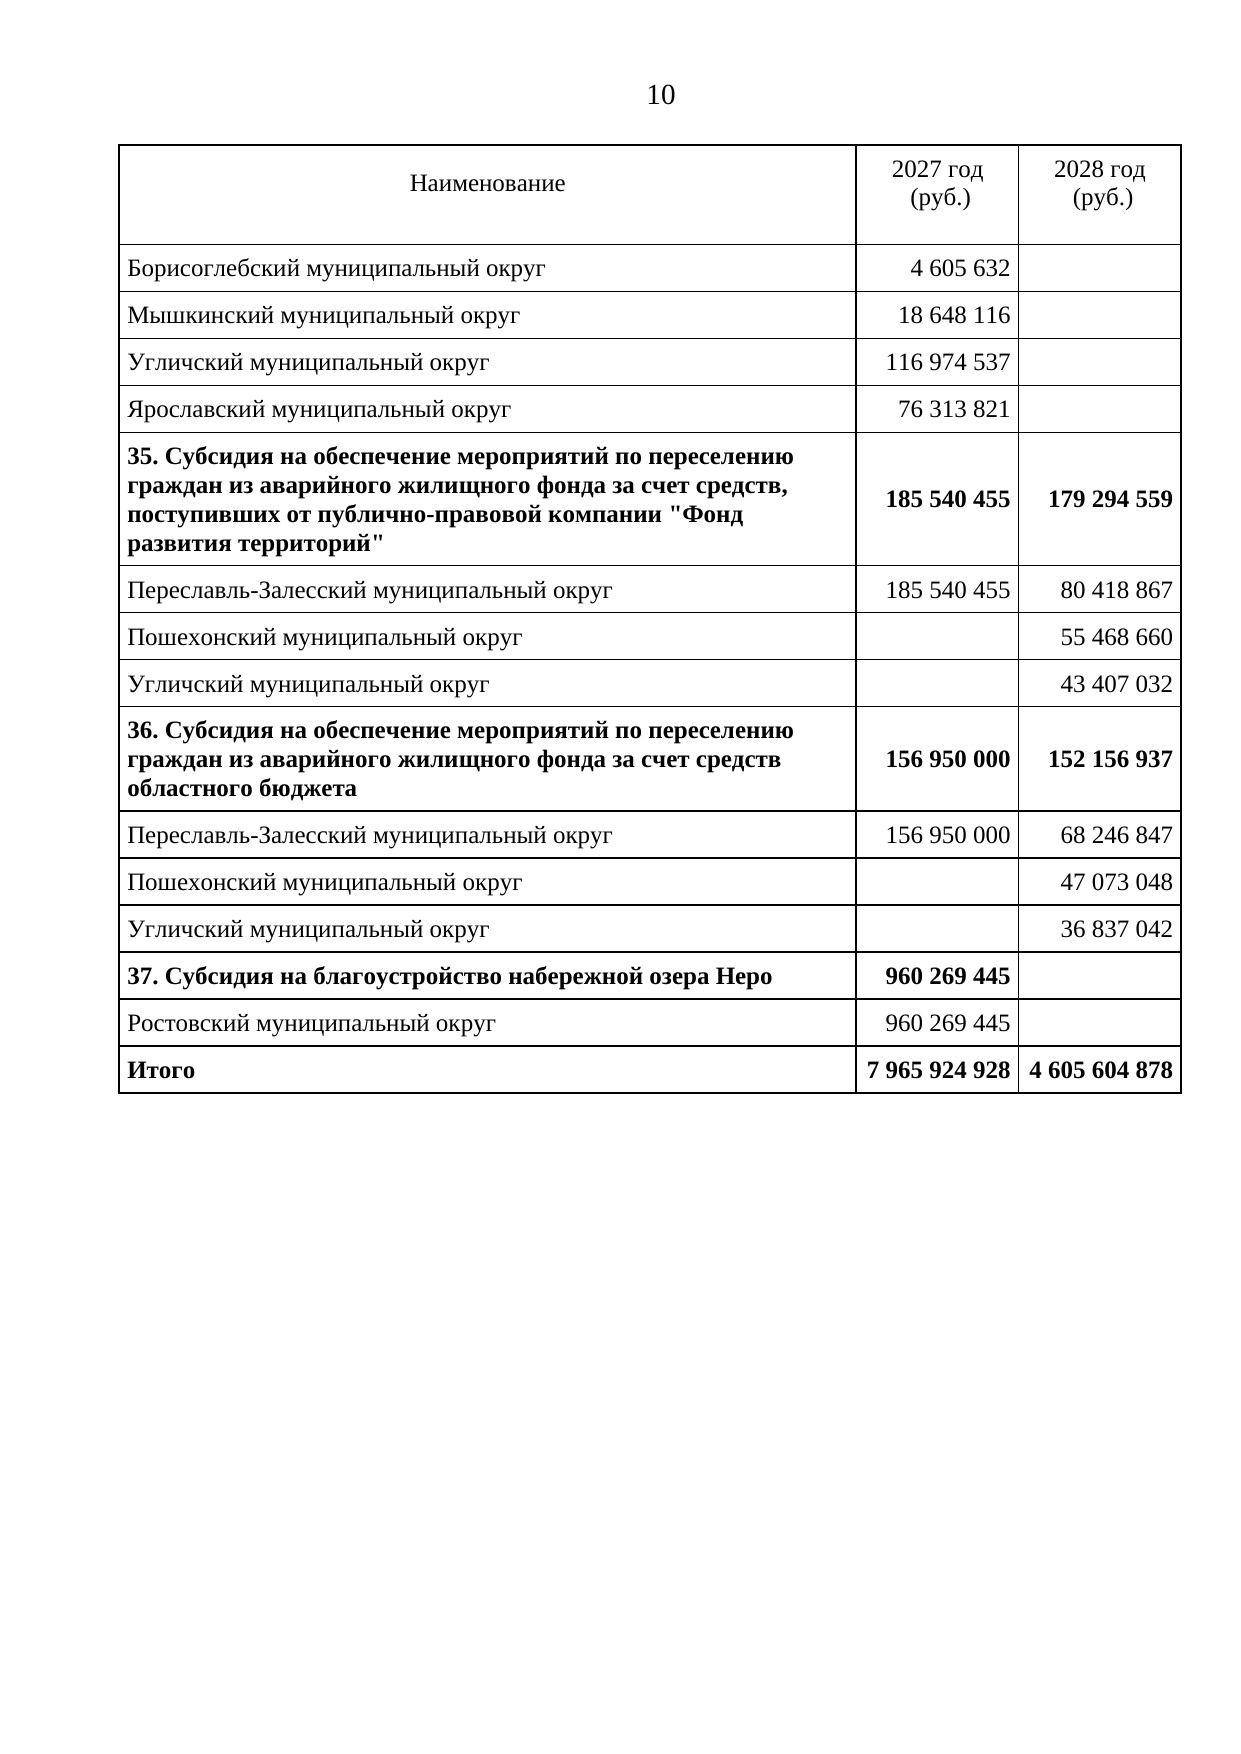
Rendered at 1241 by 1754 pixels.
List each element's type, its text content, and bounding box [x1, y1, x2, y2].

table_header 2027 год (руб.) [857, 146, 1018, 244]
table_cell 185 540 455 [857, 566, 1018, 612]
table_cell 960 269 445 [857, 953, 1018, 998]
table_cell [1019, 339, 1180, 384]
table_cell [1019, 245, 1180, 291]
table_cell 7 965 924 928 [857, 1047, 1018, 1092]
table_cell Ярославский муниципальный округ [120, 386, 855, 432]
table_cell Мышкинский муниципальный округ [120, 292, 855, 338]
table_cell 55 468 660 [1019, 613, 1180, 659]
table_cell [857, 859, 1018, 904]
table_cell [857, 613, 1018, 659]
table_cell 4 605 632 [857, 245, 1018, 291]
table_cell 36 837 042 [1019, 906, 1180, 951]
table_cell Переславль-Залесский муниципальный округ [120, 812, 855, 857]
table_cell Угличский муниципальный округ [120, 339, 855, 384]
table_cell [857, 906, 1018, 951]
table_cell Итого [120, 1047, 855, 1092]
table_cell 152 156 937 [1019, 707, 1180, 810]
table_cell 47 073 048 [1019, 859, 1180, 904]
table_cell 80 418 867 [1019, 566, 1180, 612]
table_cell Борисоглебский муниципальный округ [120, 245, 855, 291]
table_cell 18 648 116 [857, 292, 1018, 338]
table_cell 116 974 537 [857, 339, 1018, 384]
table_cell 36. Субсидия на обеспечение мероприятий по переселению граждан из аварийного жилищного фонда за счет средств областного бюджета [120, 707, 855, 810]
table_cell Пошехонский муниципальный округ [120, 613, 855, 659]
table_cell Переславль-Залесский муниципальный округ [120, 566, 855, 612]
table_cell 37. Субсидия на благоустройство набережной озера Неро [120, 953, 855, 998]
table_cell Угличский муниципальный округ [120, 906, 855, 951]
table_cell 179 294 559 [1019, 433, 1180, 565]
table_cell 43 407 032 [1019, 660, 1180, 706]
table_cell [1019, 292, 1180, 338]
table_cell [1019, 1000, 1180, 1045]
table_cell 960 269 445 [857, 1000, 1018, 1045]
table_cell Пошехонский муниципальный округ [120, 859, 855, 904]
table_cell 156 950 000 [857, 707, 1018, 810]
table_cell Ростовский муниципальный округ [120, 1000, 855, 1045]
table_cell 156 950 000 [857, 812, 1018, 857]
table_cell 4 605 604 878 [1019, 1047, 1180, 1092]
table_cell 185 540 455 [857, 433, 1018, 565]
table_cell 35. Субсидия на обеспечение мероприятий по переселению граждан из аварийного жилищного фонда за счет средств, поступивших от публично-правовой компании "Фонд развития территорий" [120, 433, 855, 565]
table_header 2028 год (руб.) [1019, 146, 1180, 244]
table_cell [1019, 386, 1180, 432]
table_cell 68 246 847 [1019, 812, 1180, 857]
table_cell [857, 660, 1018, 706]
table_header Наименование [120, 146, 855, 244]
table_cell [1019, 953, 1180, 998]
table_cell Угличский муниципальный округ [120, 660, 855, 706]
table_cell 76 313 821 [857, 386, 1018, 432]
